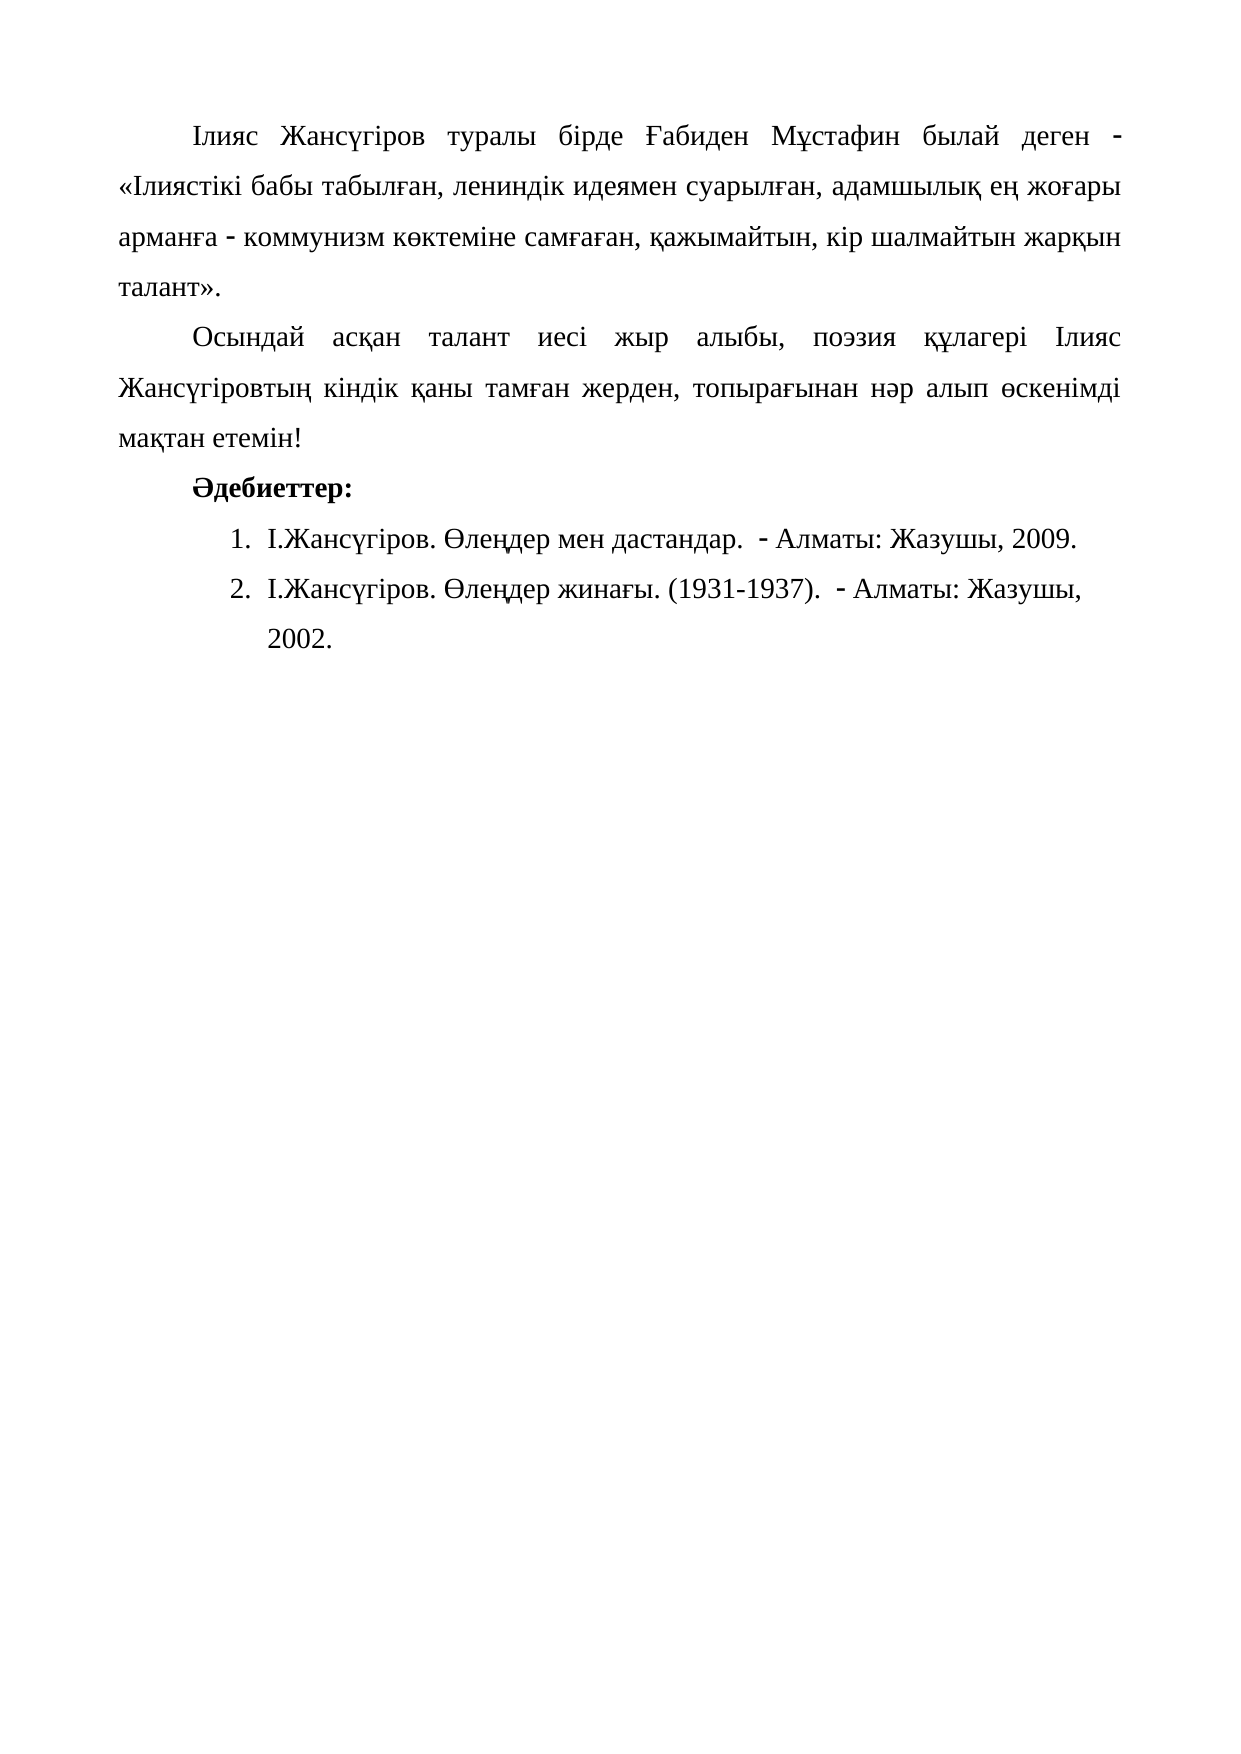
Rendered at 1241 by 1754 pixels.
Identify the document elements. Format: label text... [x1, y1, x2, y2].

text Осындай асқан талант иесі жыр алыбы, поэзия құлагері Ілияс Жансүгіровтың кіндік қаны тамған жерден, топырағынан нәр алып өскенімді мақтан етемін! [118, 319, 1122, 454]
list І.Жансүгіров. Өлеңдер мен дастандар. Алматы: Жазушы, 2009. [229, 521, 1122, 554]
text Әдебиеттер: [118, 471, 1122, 504]
list І.Жансүгіров. Өлеңдер жинағы. (1931-1937). Алматы: Жазушы, 2002. [229, 571, 1122, 655]
text Ілияс Жансүгіров туралы бірде Ғабиден Мұстафин былай деген «Ілиястікі бабы табылған, лениндік идеямен суарылған, адамшылық ең жоғары арманға коммунизм көктеміне самғаған, қажымайтын, кір шалмайтын жарқын талант». [118, 118, 1122, 303]
